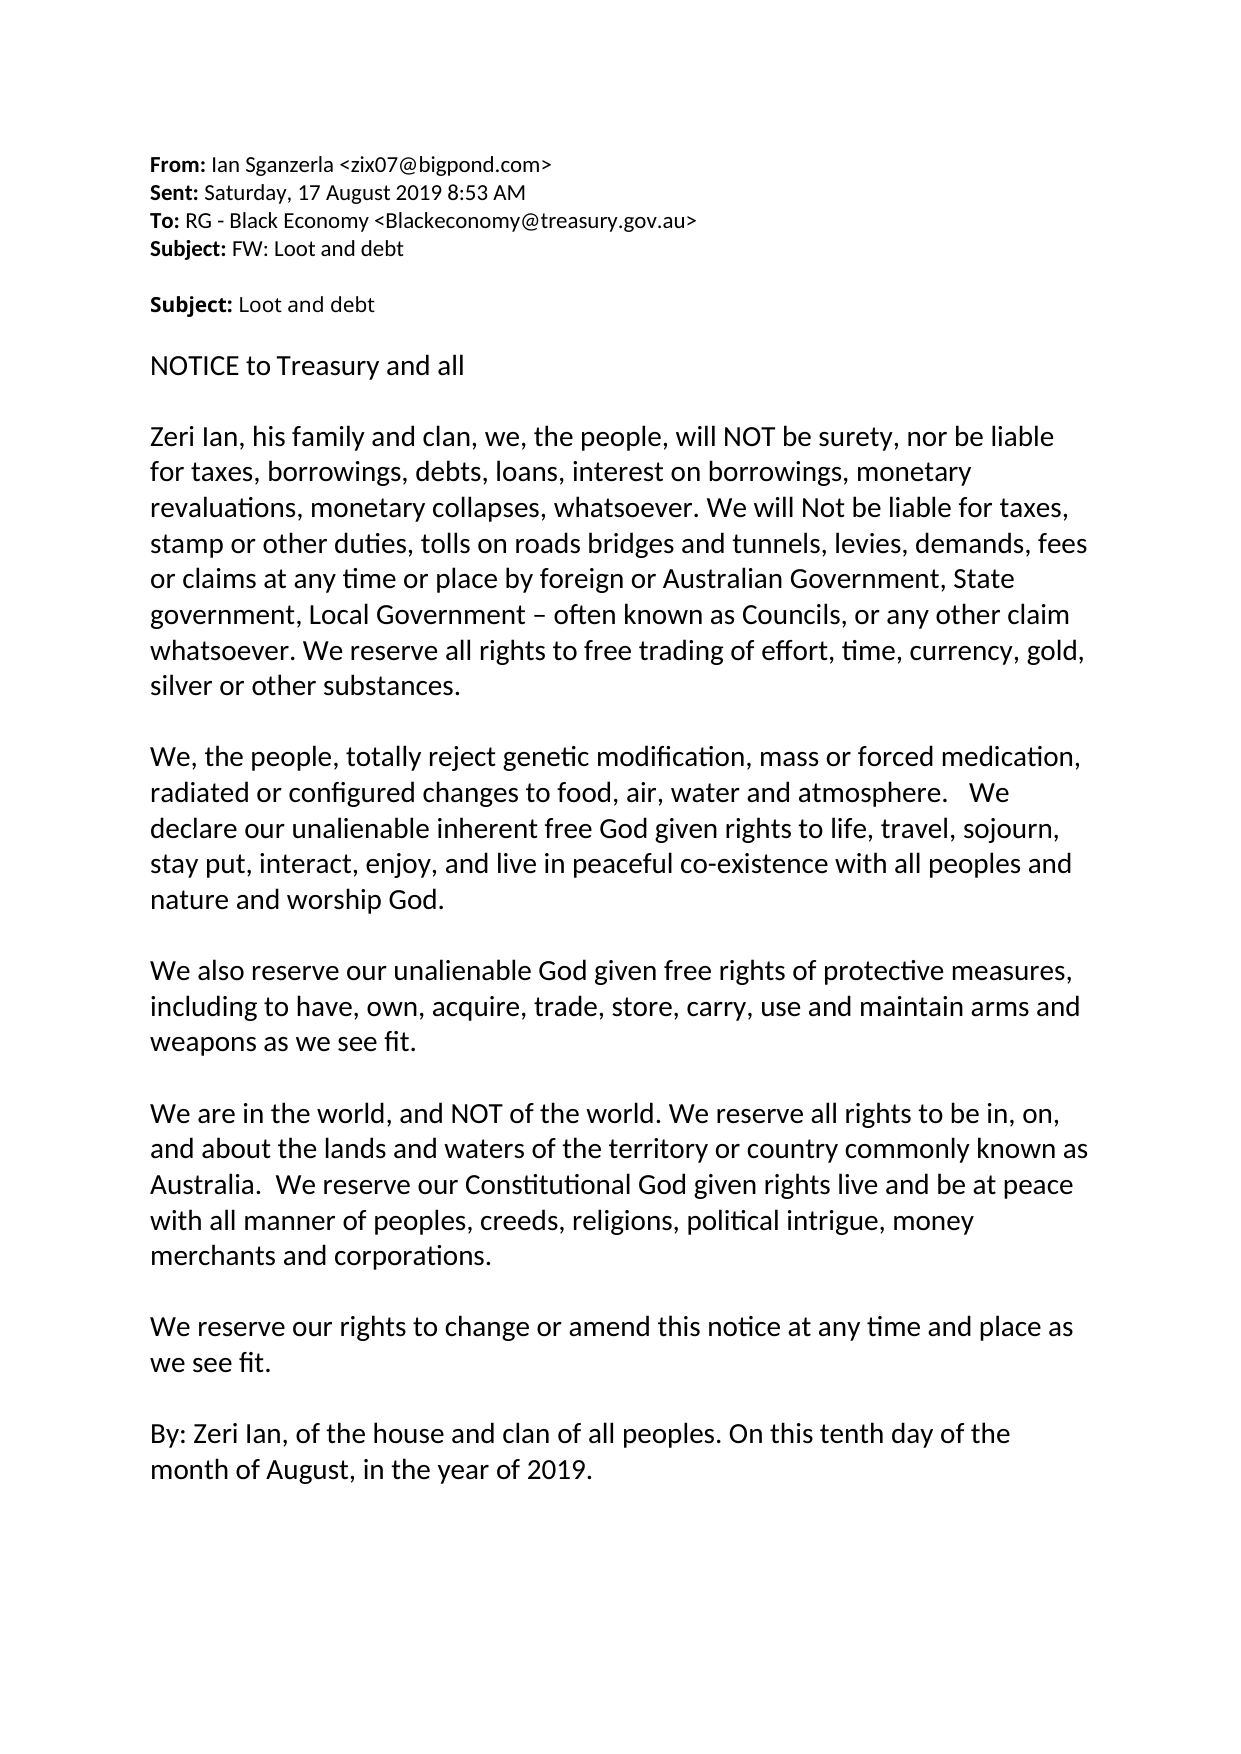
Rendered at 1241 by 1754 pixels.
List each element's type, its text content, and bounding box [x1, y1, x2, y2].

text Subject: Loot and debt [150, 290, 1090, 318]
text By: Zeri Ian, of the house and clan of all peoples. On this tenth day of the month of August, in the year of 2019. [150, 1415, 1090, 1487]
text NOTICE to Treasury and all [150, 347, 1090, 382]
text We also reserve our unalienable God given free rights of protective measures, including to have, own, acquire, trade, store, carry, use and maintain arms and weapons as we see fit. [150, 952, 1090, 1059]
text We reserve our rights to change or amend this notice at any time and place as we see fit. [150, 1308, 1090, 1380]
text From: Ian Sganzerla <zix07@bigpond.com> Sent: Saturday, 17 August 2019 8:53 AM To: RG - Black Economy <Blackeconomy@treasury.gov.au> Subject: FW: Loot and debt [150, 150, 1090, 262]
text We, the people, totally reject genetic modification, mass or forced medication, radiated or configured changes to food, air, water and atmosphere. We declare our unalienable inherent free God given rights to life, travel, sojourn, stay put, interact, enjoy, and live in peaceful co-existence with all peoples and nature and worship God. [150, 738, 1090, 917]
text Zeri Ian, his family and clan, we, the people, will NOT be surety, nor be liable for taxes, borrowings, debts, loans, interest on borrowings, monetary revaluations, monetary collapses, whatsoever. We will Not be liable for taxes, stamp or other duties, tolls on roads bridges and tunnels, levies, demands, fees or claims at any time or place by foreign or Australian Government, State government, Local Government – often known as Councils, or any other claim whatsoever. We reserve all rights to free trading of effort, time, currency, gold, silver or other substances. [150, 418, 1090, 703]
text We are in the world, and NOT of the world. We reserve all rights to be in, on, and about the lands and waters of the territory or country commonly known as Australia. We reserve our Constitutional God given rights live and be at peace with all manner of peoples, creeds, religions, political intrigue, money merchants and corporations. [150, 1095, 1090, 1273]
